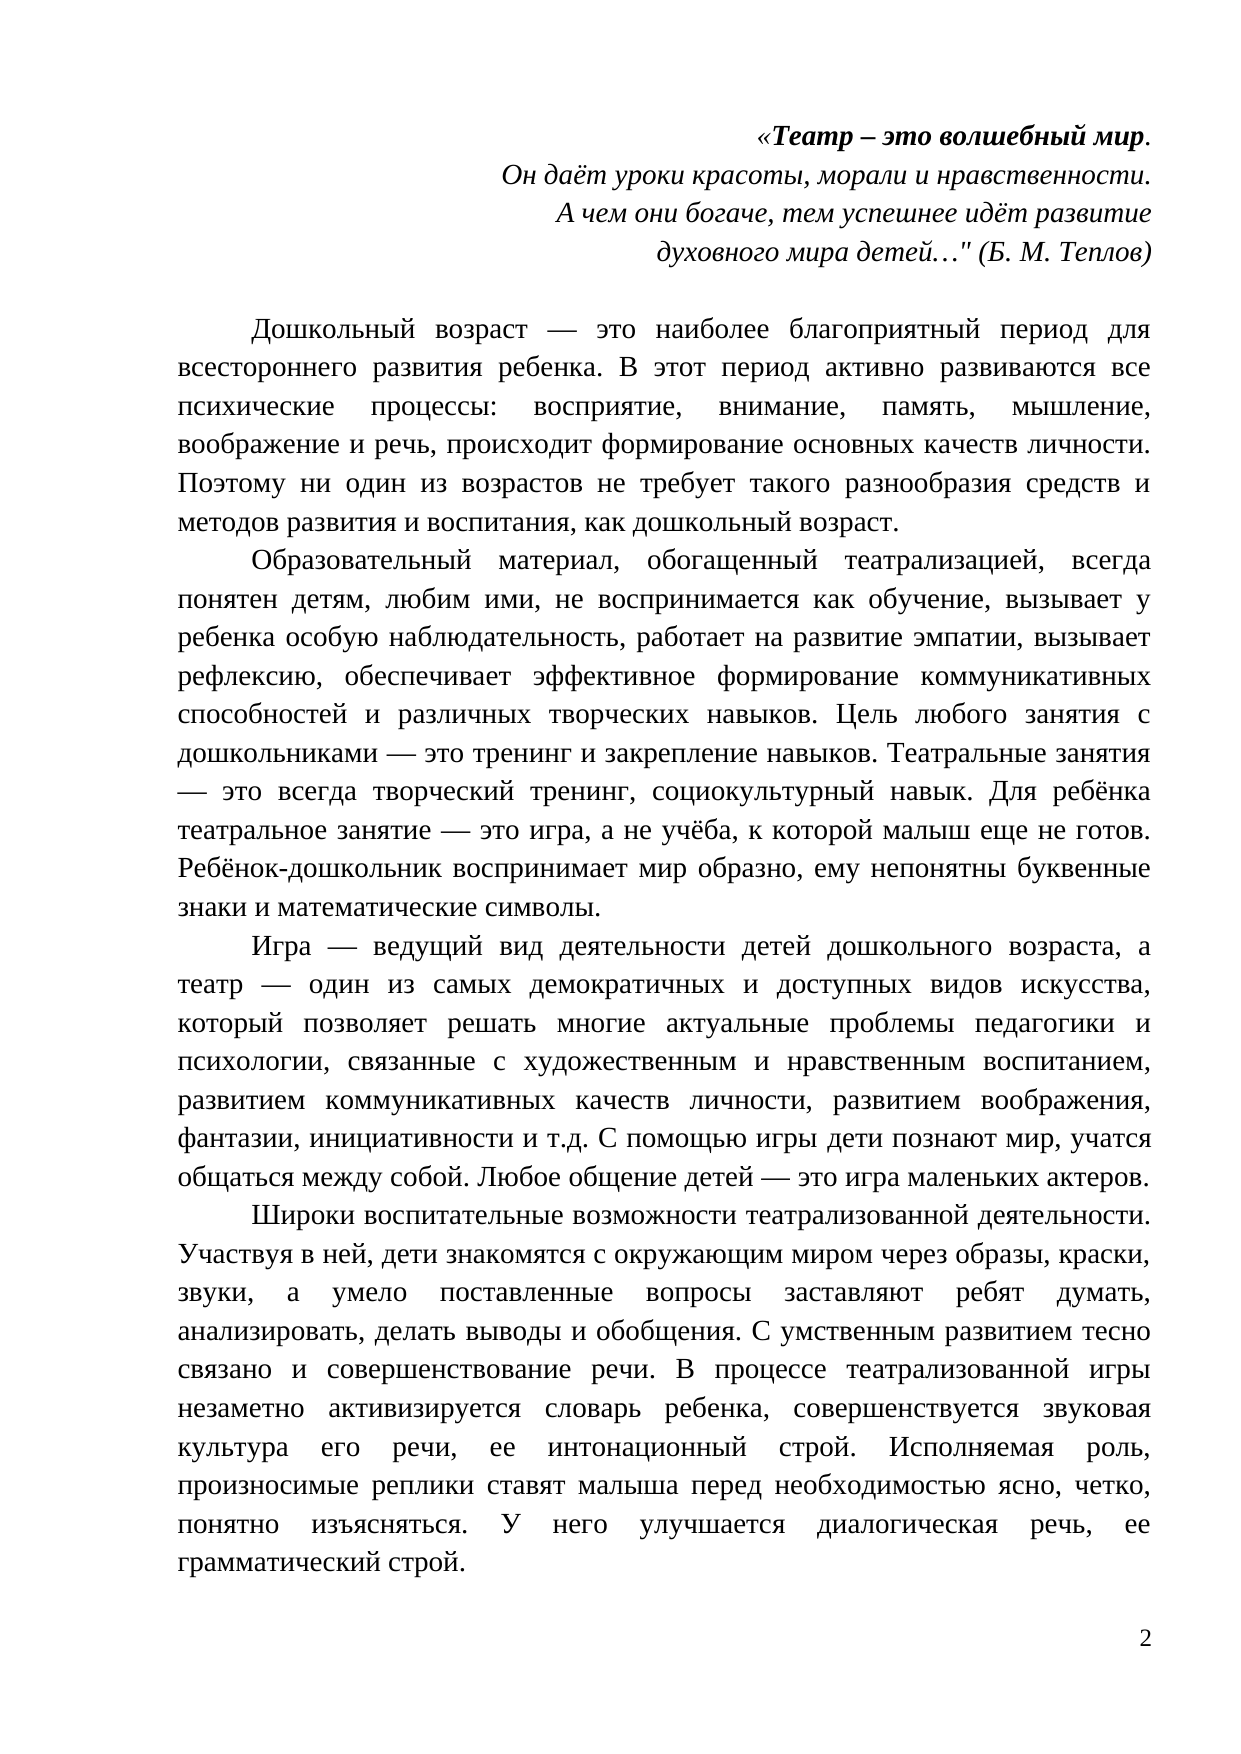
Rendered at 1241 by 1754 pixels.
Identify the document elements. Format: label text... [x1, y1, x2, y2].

text Широки воспитательные возможности театрализованной деятельности. Участвуя в ней, дети знакомятся с окружающим миром через образы, краски, звуки, а умело поставленные вопросы заставляют ребят думать, анализировать, делать выводы и обобщения. С умственным развитием тесно связано и совершенствование речи. В процессе театрализованной игры незаметно активизируется словарь ребенка, совершенствуется звуковая культура его речи, ее интонационный строй. Исполняемая роль, произносимые реплики ставят малыша перед необходимостью ясно, четко, понятно изъясняться. У него улучшается диалогическая речь, ее грамматический строй. [177, 1197, 1152, 1578]
text Дошкольный возраст — это наиболее благоприятный период для всестороннего развития ребенка. В этот период активно развиваются все психические процессы: восприятие, внимание, память, мышление, воображение и речь, происходит формирование основных качеств личности. Поэтому ни один из возрастов не требует такого разнообразия средств и методов развития и воспитания, как дошкольный возраст. [177, 311, 1152, 537]
text Образовательный материал, обогащенный театрализацией, всегда понятен детям, любим ими, не воспринимается как обучение, вызывает у ребенка особую наблюдательность, работает на развитие эмпатии, вызывает рефлексию, обеспечивает эффективное формирование коммуникативных способностей и различных творческих навыков. Цель любого занятия с дошкольниками — это тренинг и закрепление навыков. Театральные занятия — это всегда творческий тренинг, социокультурный навык. Для ребёнка театральное занятие — это игра, а не учёба, к которой малыш еще не готов. Ребёнок-дошкольник воспринимает мир образно, ему непонятны буквенные знаки и математические символы. [177, 542, 1152, 923]
text А чем они богаче, тем успешнее идёт развитие [177, 195, 1152, 229]
text Он даёт уроки красоты, морали и нравственности. [177, 157, 1152, 190]
text Игра — ведущий вид деятельности детей дошкольного возраста, а театр — один из самых демократичных и доступных видов искусства, который позволяет решать многие актуальные проблемы педагогики и психологии, связанные с художественным и нравственным воспитанием, развитием коммуникативных качеств личности, развитием воображения, фантазии, инициативности и т.д. С помощью игры дети познают мир, учатся общаться между собой. Любое общение детей — это игра маленьких актеров. [177, 928, 1152, 1192]
text «Театр – это волшебный мир. [177, 118, 1152, 152]
text духовного мира детей…" (Б. М. Теплов) [177, 234, 1152, 267]
